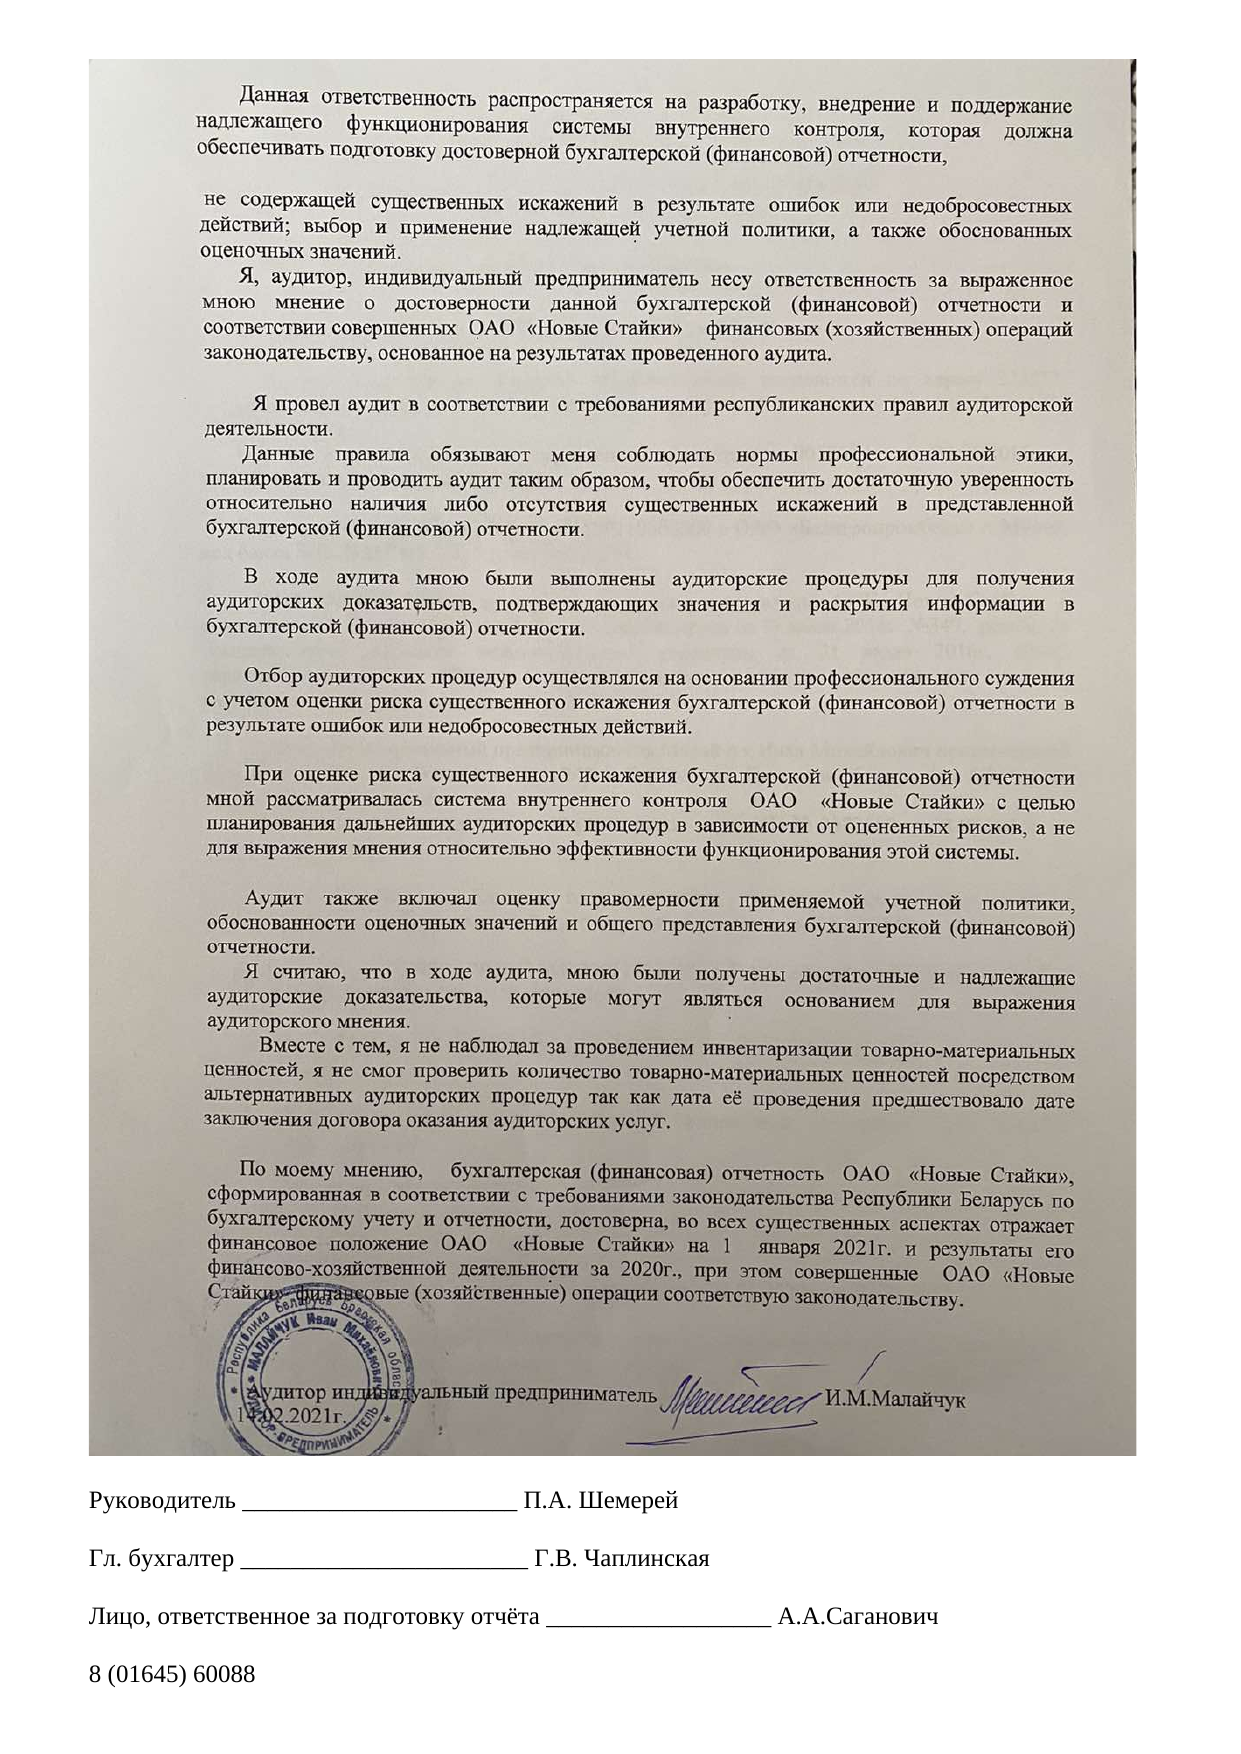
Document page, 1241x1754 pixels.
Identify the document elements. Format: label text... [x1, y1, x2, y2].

text Лицо, ответственное за подготовку отчёта __________________ А.А.Саганович [89, 1601, 1137, 1630]
text Руководитель ______________________ П.А. Шемерей [89, 1485, 1137, 1514]
picture [88, 59, 1137, 1456]
text 8 (01645) 60088 [89, 1659, 1137, 1688]
text Гл. бухгалтер _______________________ Г.В. Чаплинская [89, 1543, 1137, 1572]
